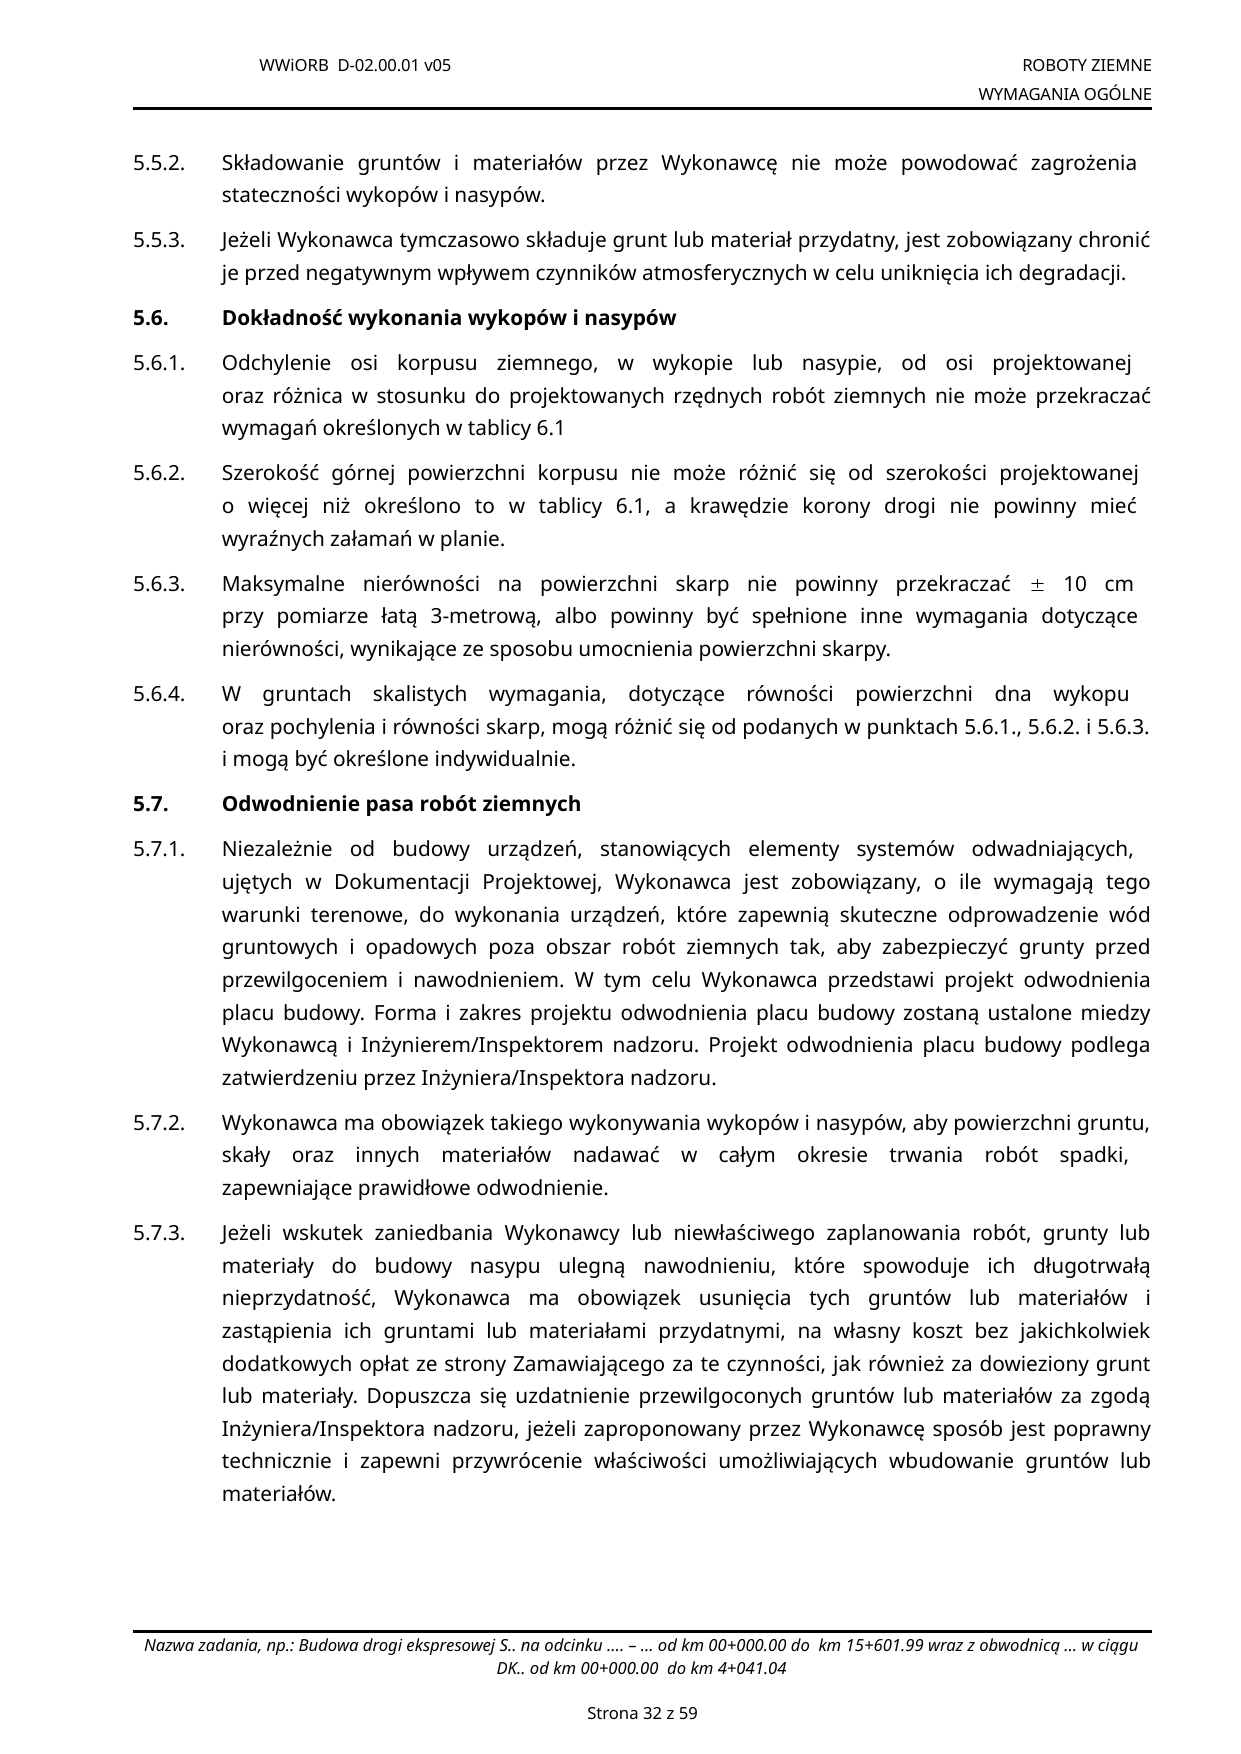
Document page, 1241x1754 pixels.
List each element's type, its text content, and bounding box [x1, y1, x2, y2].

list Jeżeli Wykonawca tymczasowo składuje grunt lub materiał przydatny, jest zobowiązany chronić je przed negatywnym wpływem czynników atmosferycznych w celu uniknięcia ich degradacji. [133, 225, 1152, 286]
list Odwodnienie pasa robót ziemnych [133, 789, 1152, 818]
list Odchylenie osi korpusu ziemnego, w wykopie lub nasypie, od osi projektowanej oraz różnica w stosunku do projektowanych rzędnych robót ziemnych nie może przekraczać wymagań określonych w tablicy 6.1 [133, 348, 1152, 442]
list Wykonawca ma obowiązek takiego wykonywania wykopów i nasypów, aby powierzchni gruntu, skały oraz innych materiałów nadawać w całym okresie trwania robót spadki, zapewniające prawidłowe odwodnienie. [133, 1108, 1152, 1202]
list W gruntach skalistych wymagania, dotyczące równości powierzchni dna wykopu oraz pochylenia i równości skarp, mogą różnić się od podanych w punktach 5.6.1., 5.6.2. i 5.6.3. i mogą być określone indywidualnie. [133, 679, 1152, 773]
list Jeżeli wskutek zaniedbania Wykonawcy lub niewłaściwego zaplanowania robót, grunty lub materiały do budowy nasypu ulegną nawodnieniu, które spowoduje ich długotrwałą nieprzydatność, Wykonawca ma obowiązek usunięcia tych gruntów lub materiałów i zastąpienia ich gruntami lub materiałami przydatnymi, na własny koszt bez jakichkolwiek dodatkowych opłat ze strony Zamawiającego za te czynności, jak również za dowieziony grunt lub materiały. Dopuszcza się uzdatnienie przewilgoconych gruntów lub materiałów za zgodą Inżyniera/Inspektora nadzoru, jeżeli zaproponowany przez Wykonawcę sposób jest poprawny technicznie i zapewni przywrócenie właściwości umożliwiających wbudowanie gruntów lub materiałów. [133, 1218, 1152, 1507]
list Maksymalne nierówności na powierzchni skarp nie powinny przekraczać 10 cm przy pomiarze łatą 3-metrową, albo powinny być spełnione inne wymagania dotyczące nierówności, wynikające ze sposobu umocnienia powierzchni skarpy. [133, 569, 1152, 662]
list Szerokość górnej powierzchni korpusu nie może różnić się od szerokości projektowanej o więcej niż określono to w tablicy 6.1, a krawędzie korony drogi nie powinny mieć wyraźnych załamań w planie. [133, 458, 1152, 552]
list Dokładność wykonania wykopów i nasypów [133, 303, 1152, 332]
list Niezależnie od budowy urządzeń, stanowiących elementy systemów odwadniających, ujętych w Dokumentacji Projektowej, Wykonawca jest zobowiązany, o ile wymagają tego warunki terenowe, do wykonania urządzeń, które zapewnią skuteczne odprowadzenie wód gruntowych i opadowych poza obszar robót ziemnych tak, aby zabezpieczyć grunty przed przewilgoceniem i nawodnieniem. W tym celu Wykonawca przedstawi projekt odwodnienia placu budowy. Forma i zakres projektu odwodnienia placu budowy zostaną ustalone miedzy Wykonawcą i Inżynierem/Inspektorem nadzoru. Projekt odwodnienia placu budowy podlega zatwierdzeniu przez Inżyniera/Inspektora nadzoru. [133, 834, 1152, 1091]
list Składowanie gruntów i materiałów przez Wykonawcę nie może powodować zagrożenia stateczności wykopów i nasypów. [133, 148, 1152, 209]
